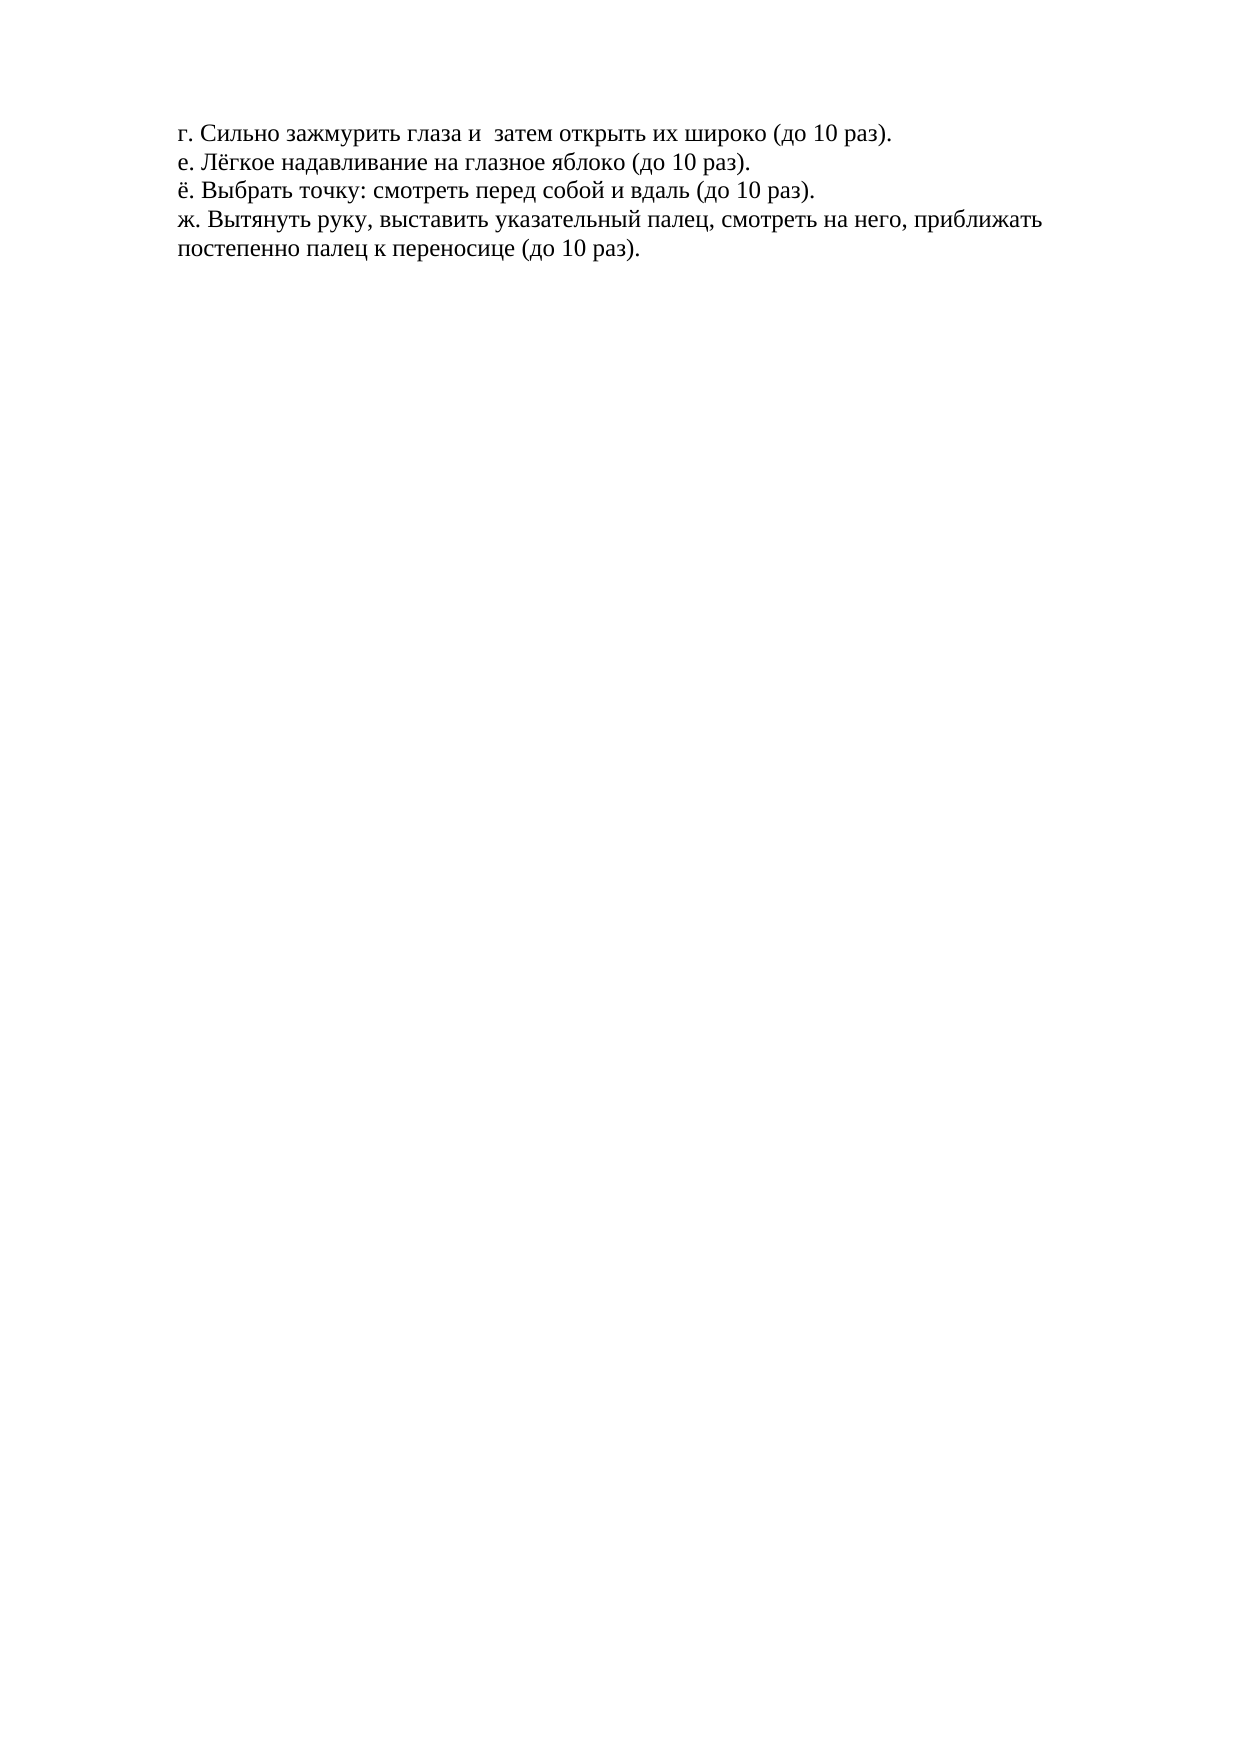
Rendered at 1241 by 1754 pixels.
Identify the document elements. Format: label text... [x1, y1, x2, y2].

text ё. Выбрать точку: смотреть перед собой и вдаль (до 10 раз). [177, 176, 1152, 204]
text г. Сильно зажмурить глаза и затем открыть их широко (до 10 раз). [177, 118, 1152, 147]
text ж. Вытянуть руку, выставить указательный палец, смотреть на него, приближать постепенно палец к переносице (до 10 раз). [177, 204, 1152, 262]
text е. Лёгкое надавливание на глазное яблоко (до 10 раз). [177, 147, 1152, 176]
